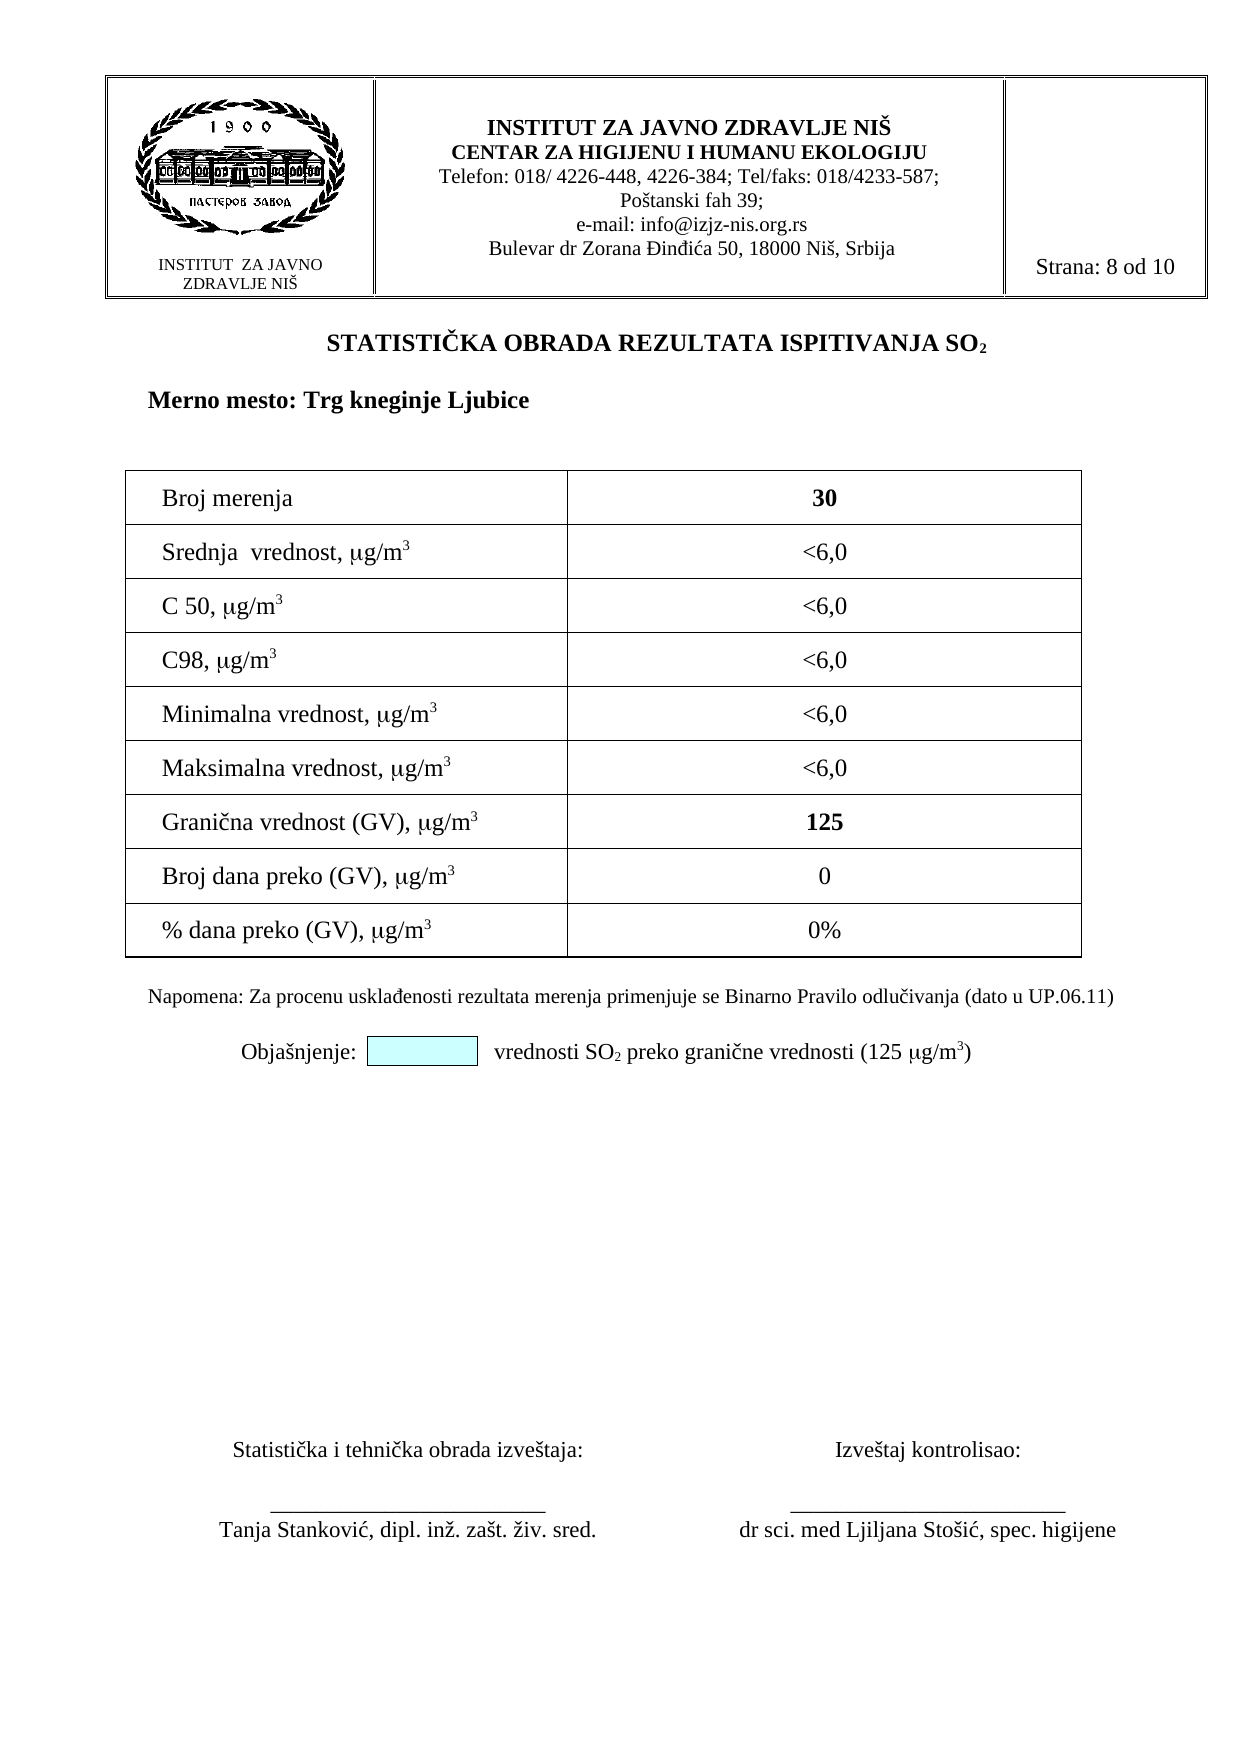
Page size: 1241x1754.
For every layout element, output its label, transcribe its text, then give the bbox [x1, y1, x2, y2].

picture [129, 93, 351, 240]
text Merno mesto: Trg kneginje Ljubice [148, 385, 1165, 414]
table_cell Granična vrednost (GV), g/m3 [126, 795, 567, 848]
table_cell C98, g/m3 [126, 633, 567, 686]
table_cell <6,0 [568, 579, 1081, 632]
table_cell Maksimalna vrednost, g/m3 [126, 741, 567, 794]
table_cell <6,0 [568, 525, 1081, 578]
table_cell 125 [568, 795, 1081, 848]
table_cell C 50, g/m3 [126, 579, 567, 632]
table_cell Srednja vrednost, g/m3 [126, 525, 567, 578]
text STATISTIČKA OBRADA REZULTATA ISPITIVANJA SO2 [148, 328, 1165, 356]
table_cell <6,0 [568, 633, 1081, 686]
table_cell <6,0 [568, 741, 1081, 794]
table_cell 0 [568, 849, 1081, 902]
text Napomena: Za procenu usklađenosti rezultata merenja primenjuje se Binarno Pravilo odlučivanja (dato u UP.06.11) [148, 984, 1165, 1008]
table_header [368, 1037, 477, 1065]
table_header Broj merenja [126, 471, 567, 524]
table_header Statistička i tehnička obrada izveštaja: ________________________ Tanja Stanković, dipl. inž. zašt. živ. sred. [136, 1437, 679, 1568]
table_header Objašnjenje: [125, 1036, 367, 1065]
table_header vrednosti SO2 preko granične vrednosti (125 g/m3) [478, 1036, 1083, 1065]
table_cell <6,0 [568, 687, 1081, 740]
table_cell Minimalna vrednost, g/m3 [126, 687, 567, 740]
table_header INSTITUT ZA JAVNO ZDRAVLJE NIŠ CENTAR ZA HIGIJENU I HUMANU EKOLOGIJU Telefon: 018/ 4226-448, 4226-384; Tel/faks: 018/4233-587; Poštanski fah 39; e-mail: info@izjz-nis.org.rs Bulevar dr Zorana Đinđića 50, 18000 Niš, Srbija [374, 78, 1004, 296]
table_cell % dana preko (GV), g/m3 [126, 904, 567, 956]
table_header INSTITUT ZA JAVNO ZDRAVLJE NIŠ [108, 78, 374, 296]
table_cell 0% [568, 904, 1081, 956]
table_header Strana: 8 od 10 [1004, 78, 1205, 296]
table_header Izveštaj kontrolisao: ________________________ dr sci. med Ljiljana Stošić, spec. higijene [679, 1437, 1177, 1568]
table_header 30 [568, 471, 1081, 524]
table_cell Broj dana preko (GV), g/m3 [126, 849, 567, 902]
